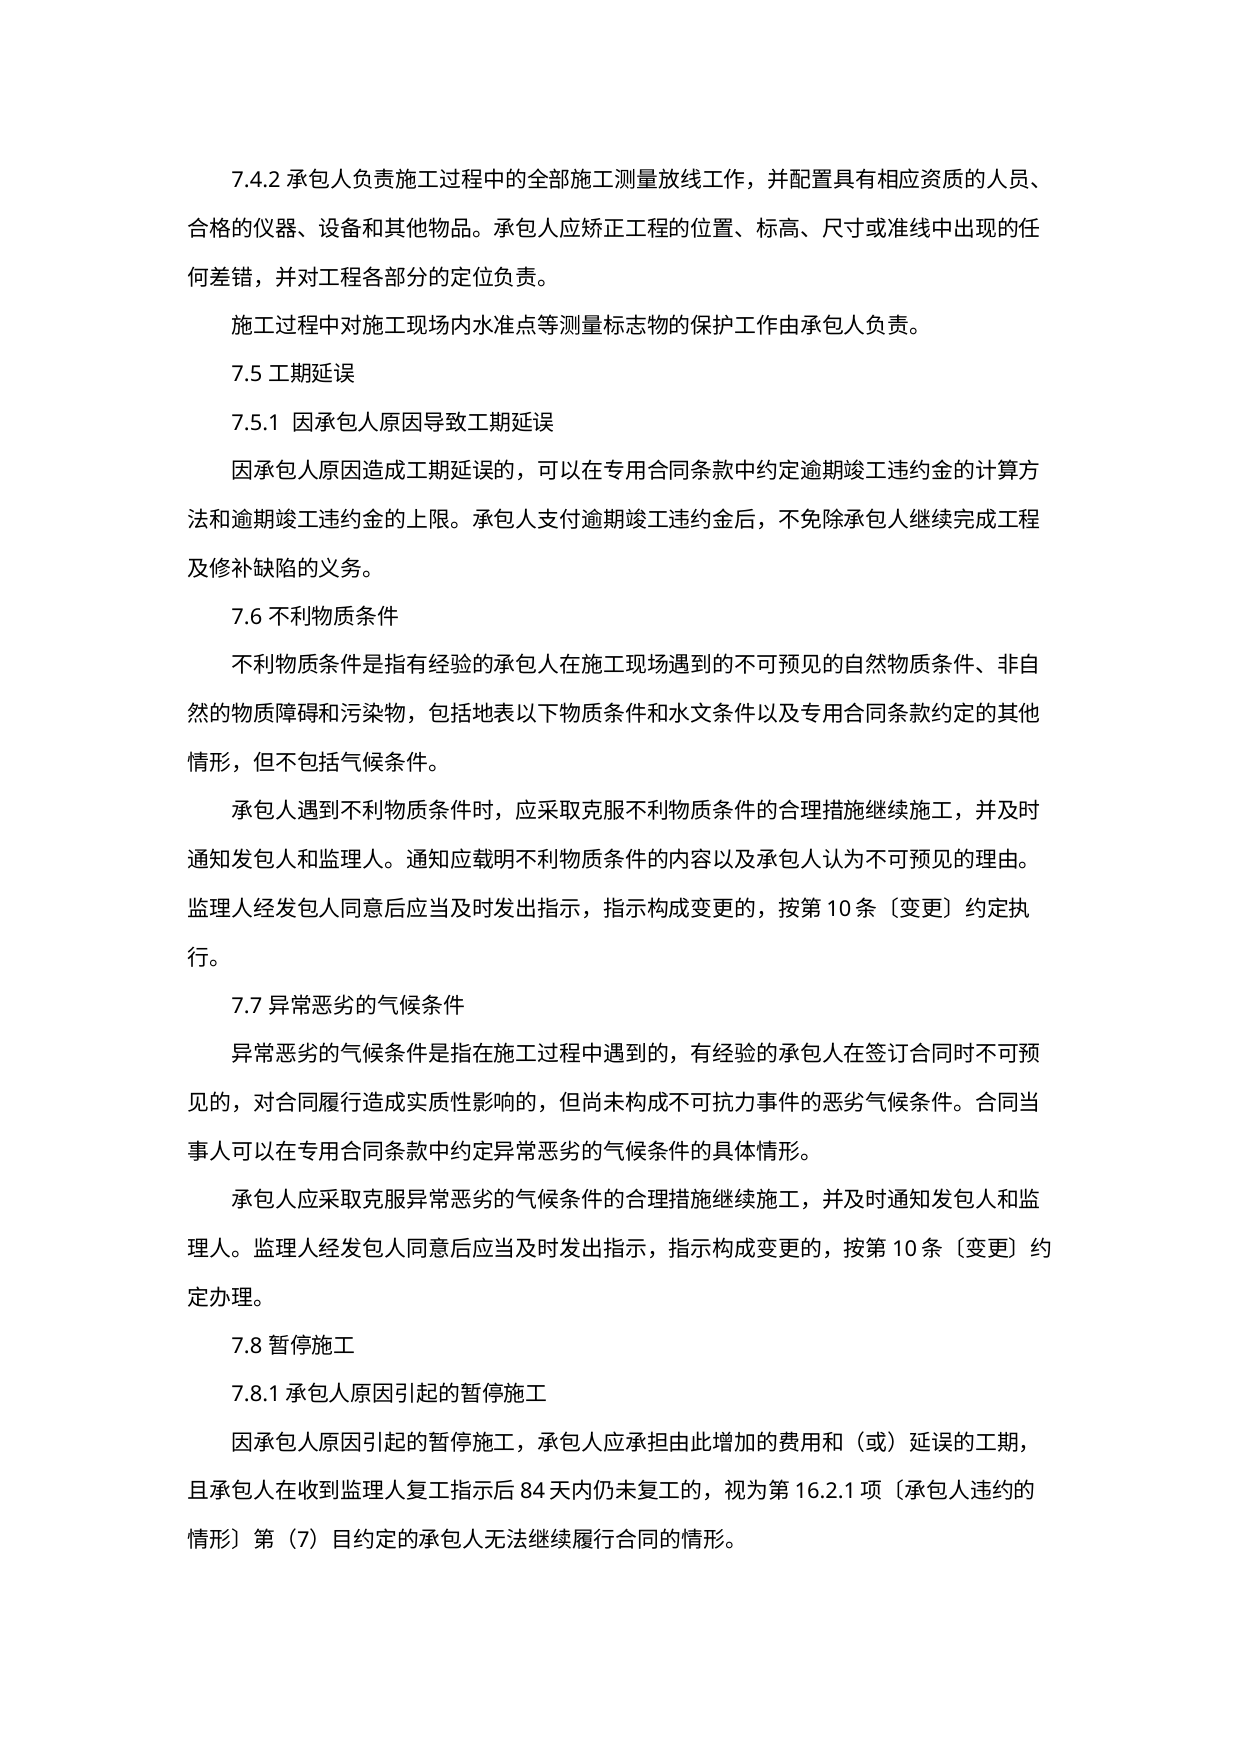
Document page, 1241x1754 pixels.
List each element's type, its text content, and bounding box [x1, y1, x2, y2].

text 异常恶劣的气候条件是指在施工过程中遇到的，有经验的承包人在签订合同时不可预见的，对合同履行造成实质性影响的，但尚未构成不可抗力事件的恶劣气候条件。合同当事人可以在专用合同条款中约定异常恶劣的气候条件的具体情形。 [187, 1036, 1053, 1166]
text 承包人应采取克服异常恶劣的气候条件的合理措施继续施工，并及时通知发包人和监理人。监理人经发包人同意后应当及时发出指示，指示构成变更的，按第10条〔变更〕约定办理。 [187, 1182, 1053, 1312]
text 7.5.1 因承包人原因导致工期延误 [187, 404, 1053, 437]
subtitle 7.5 工期延误 [187, 356, 1053, 389]
text 施工过程中对施工现场内水准点等测量标志物的保护工作由承包人负责。 [187, 308, 1053, 340]
text 7.4.2 承包人负责施工过程中的全部施工测量放线工作，并配置具有相应资质的人员、合格的仪器、设备和其他物品。承包人应矫正工程的位置、标高、尺寸或准线中出现的任何差错，并对工程各部分的定位负责。 [187, 162, 1053, 292]
text 承包人遇到不利物质条件时，应采取克服不利物质条件的合理措施继续施工，并及时通知发包人和监理人。通知应载明不利物质条件的内容以及承包人认为不可预见的理由。监理人经发包人同意后应当及时发出指示，指示构成变更的，按第10条〔变更〕约定执行。 [187, 793, 1053, 972]
subtitle 7.6 不利物质条件 [187, 599, 1053, 631]
text 因承包人原因造成工期延误的，可以在专用合同条款中约定逾期竣工违约金的计算方法和逾期竣工违约金的上限。承包人支付逾期竣工违约金后，不免除承包人继续完成工程及修补缺陷的义务。 [187, 453, 1053, 583]
text 不利物质条件是指有经验的承包人在施工现场遇到的不可预见的自然物质条件、非自然的物质障碍和污染物，包括地表以下物质条件和水文条件以及专用合同条款约定的其他情形，但不包括气候条件。 [187, 647, 1053, 777]
subtitle 7.7 异常恶劣的气候条件 [187, 987, 1053, 1020]
text 因承包人原因引起的暂停施工，承包人应承担由此增加的费用和（或）延误的工期，且承包人在收到监理人复工指示后84天内仍未复工的，视为第16.2.1项〔承包人违约的情形〕第（7）目约定的承包人无法继续履行合同的情形。 [187, 1424, 1053, 1554]
text 7.8.1承包人原因引起的暂停施工 [187, 1376, 1053, 1408]
text 7.8 暂停施工 [187, 1327, 1053, 1360]
